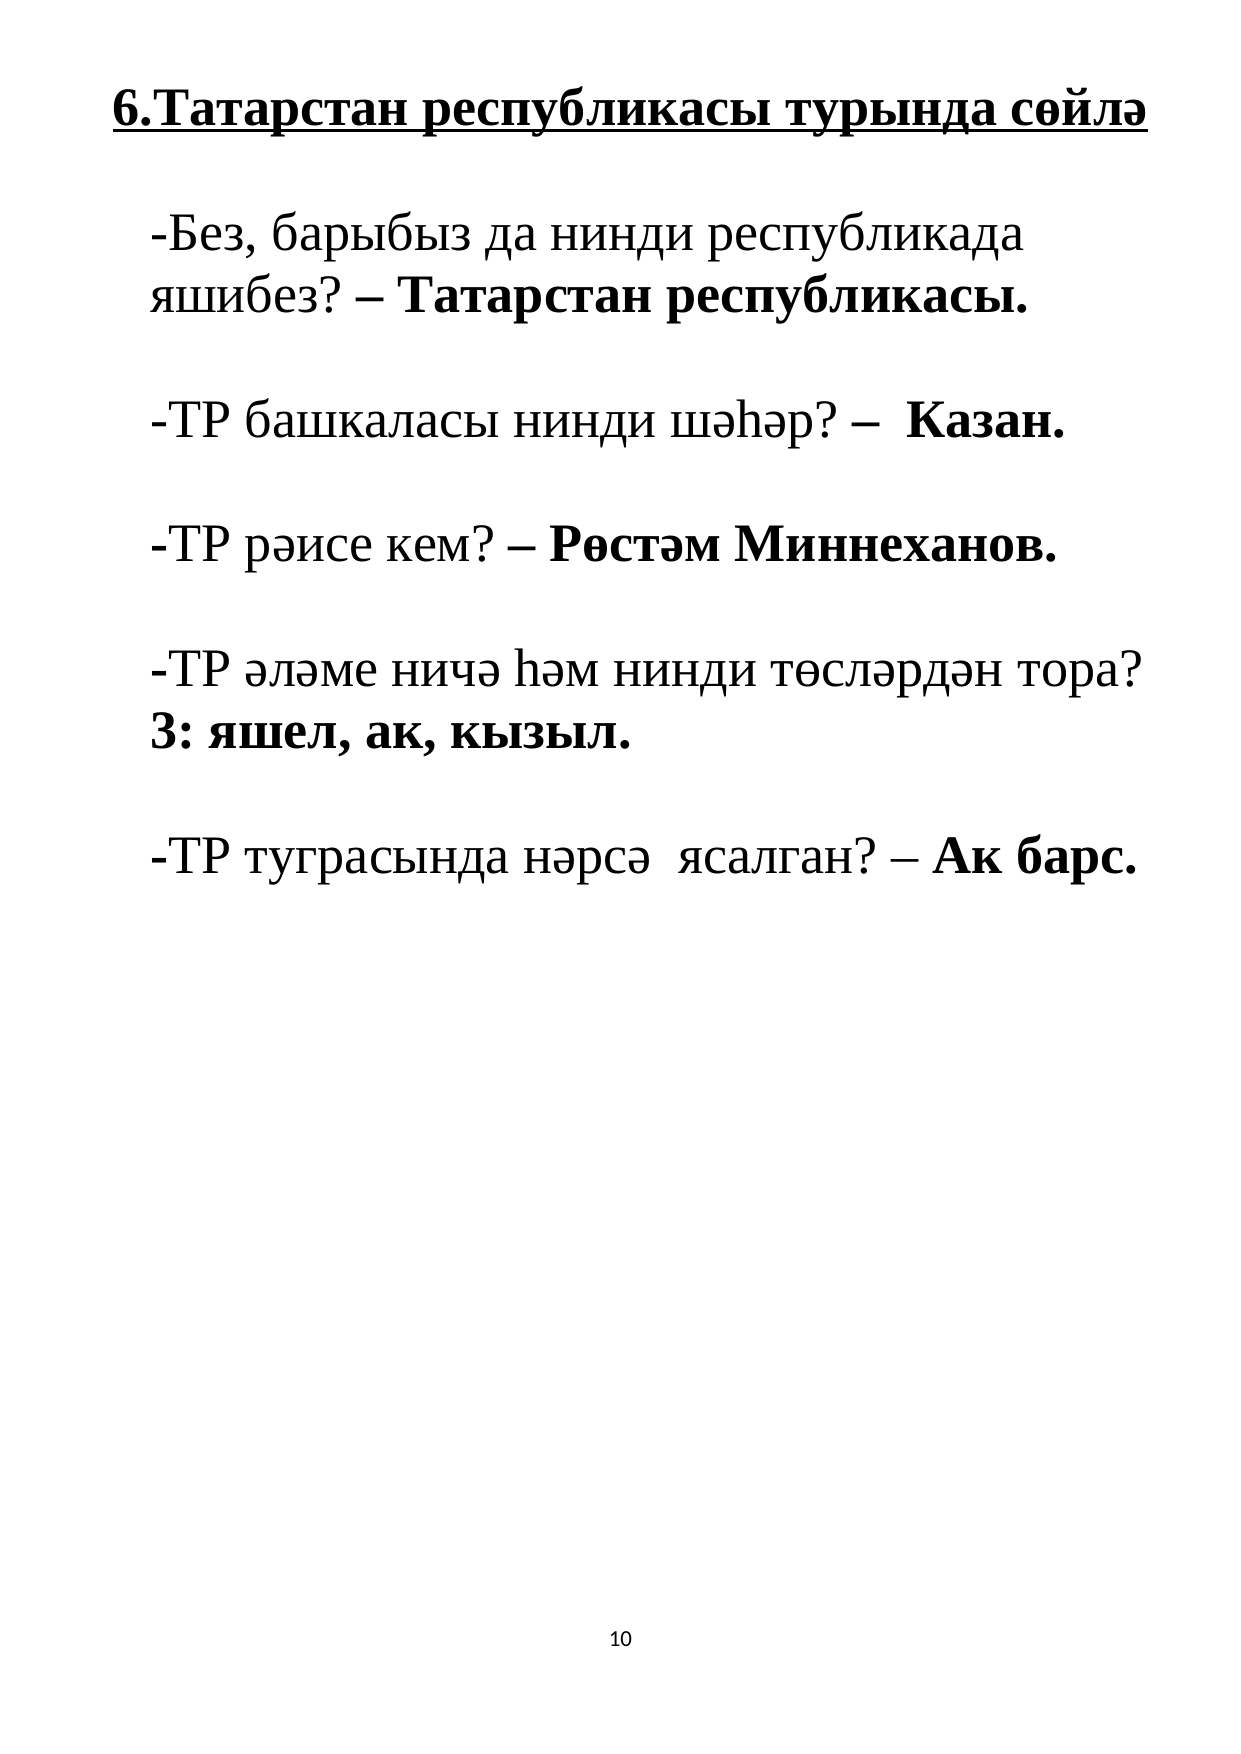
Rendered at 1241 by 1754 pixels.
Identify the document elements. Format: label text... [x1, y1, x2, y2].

text -ТР башкаласы нинди шәһәр? – Казан. [150, 386, 1165, 449]
text -Без, барыбыз да нинди республикада яшибез? – Татарстан республикасы. [150, 199, 1165, 324]
text 6.Татарстан республикасы турында сөйлә [112, 75, 1165, 137]
text -ТР туграсында нәрсә ясалган? – Ак барс. [150, 822, 1165, 885]
text -ТР әләме ничә һәм нинди төсләрдән тора? 3: яшел, ак, кызыл. [150, 636, 1165, 760]
text -ТР рәисе кем? – Рөстәм Миннеханов. [150, 511, 1165, 573]
